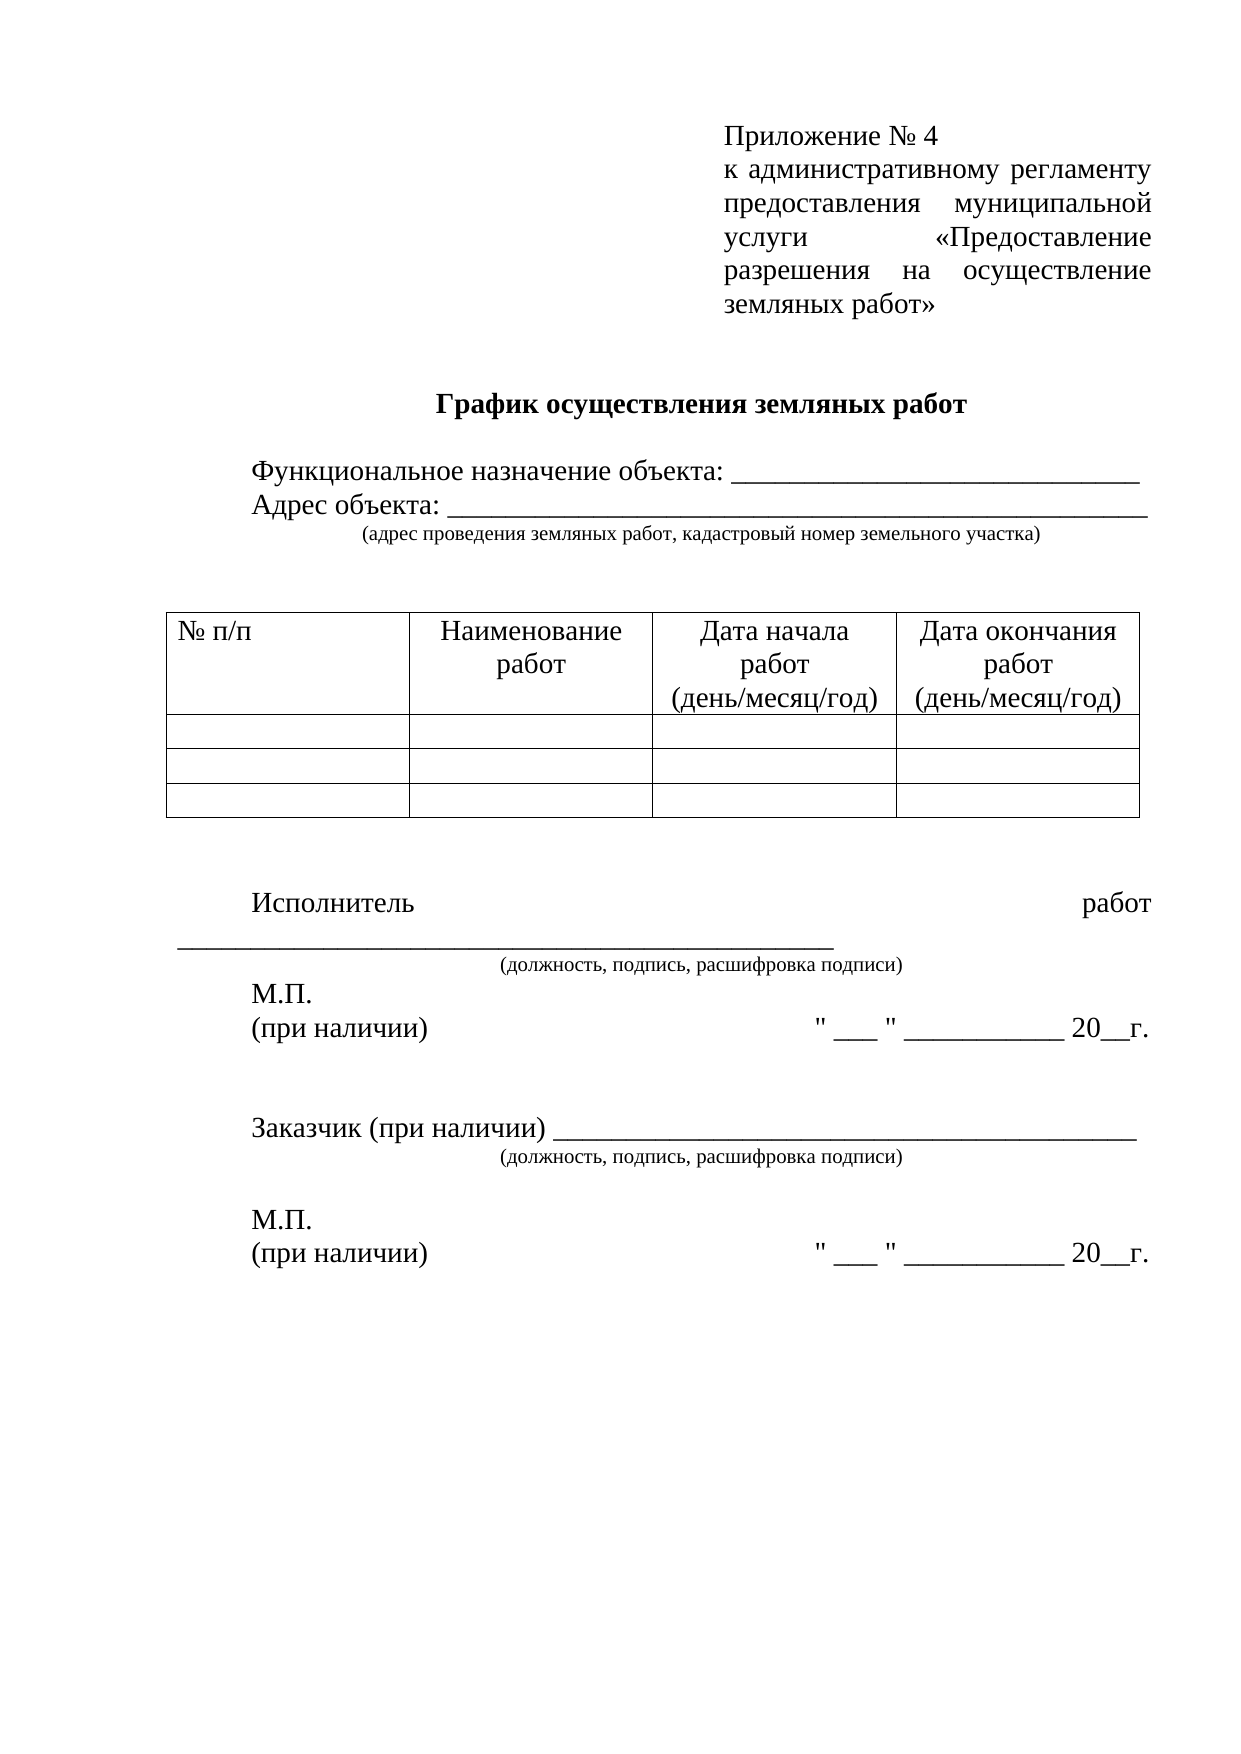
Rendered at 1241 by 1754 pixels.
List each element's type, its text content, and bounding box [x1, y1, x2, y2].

table_header Дата окончания работ (день/месяц/год) [897, 613, 1139, 713]
table_cell [897, 749, 1139, 783]
text Функциональное назначение объекта: ____________________________ [177, 453, 1152, 487]
text к административному регламенту предоставления муниципальной услуги «Предоставление разрешения на осуществление земляных работ» [723, 152, 1152, 319]
table_cell [897, 715, 1139, 748]
table_cell [167, 784, 409, 817]
text Исполнитель работ _____________________________________________ [177, 885, 1152, 952]
text Заказчик (при наличии) ________________________________________ [177, 1111, 1152, 1144]
text График осуществления земляных работ [177, 386, 1152, 420]
text М.П. [177, 976, 1152, 1010]
table_cell [410, 749, 652, 783]
text Приложение № 4 [723, 118, 1152, 152]
table_cell [653, 784, 896, 817]
table_cell [167, 715, 409, 748]
text (должность, подпись, расшифровка подписи) [177, 1144, 1152, 1168]
text (при наличии) " ___ " ___________ 20__г. [177, 1010, 1152, 1043]
text (должность, подпись, расшифровка подписи) [177, 952, 1152, 976]
table_cell [410, 784, 652, 817]
table_cell [653, 715, 896, 748]
table_header Наименование работ [410, 613, 652, 713]
table_cell [653, 749, 896, 783]
table_header № п/п [167, 613, 409, 713]
text М.П. [177, 1202, 1152, 1235]
table_header Дата начала работ (день/месяц/год) [653, 613, 896, 713]
table_cell [410, 715, 652, 748]
text Адрес объекта: ________________________________________________ [177, 487, 1152, 521]
table_cell [897, 784, 1139, 817]
text (при наличии) " ___ " ___________ 20__г. [177, 1235, 1152, 1269]
table_cell [167, 749, 409, 783]
text (адрес проведения земляных работ, кадастровый номер земельного участка) [177, 521, 1152, 545]
